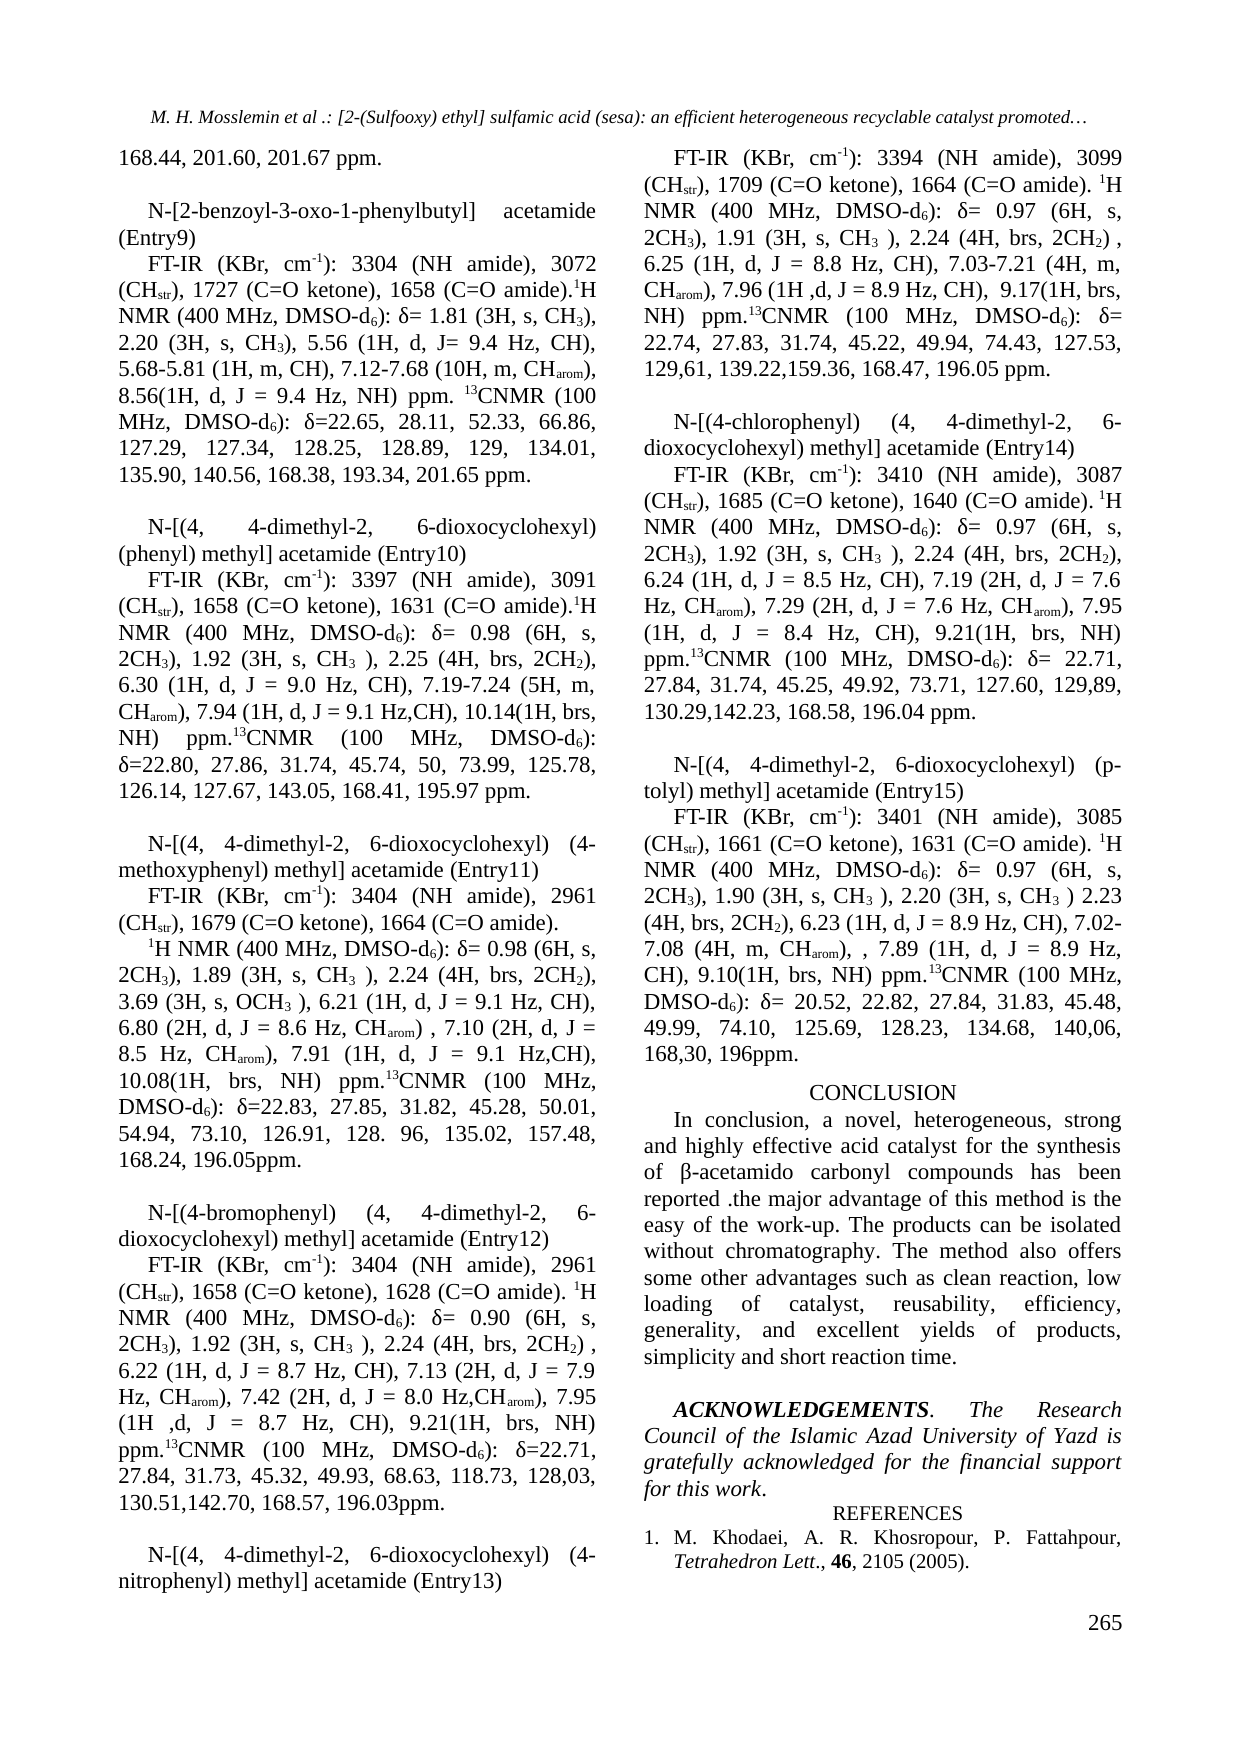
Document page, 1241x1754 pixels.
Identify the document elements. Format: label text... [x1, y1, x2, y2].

text FT-IR (KBr, cm-1): 3410 (NH amide), 3087 (CHstr), 1685 (C=O ketone), 1640 (C=O amide). 1H NMR (400 MHz, DMSO-d6): δ= 0.97 (6H, s, 2CH3), 1.92 (3H, s, CH3 ), 2.24 (4H, brs, 2CH2), 6.24 (1H, d, J = 8.5 Hz, CH), 7.19 (2H, d, J = 7.6 Hz, CHarom), 7.29 (2H, d, J = 7.6 Hz, CHarom), 7.95 (1H, d, J = 8.4 Hz, CH), 9.21(1H, brs, NH) ppm.13CNMR (100 MHz, DMSO-d6): δ= 22.71, 27.84, 31.74, 45.25, 49.92, 73.71, 127.60, 129,89, 130.29,142.23, 168.58, 196.04 ppm. [644, 461, 1122, 724]
text FT-IR (KBr, cm-1): 3397 (NH amide), 3091 (CHstr), 1658 (C=O ketone), 1631 (C=O amide).1H NMR (400 MHz, DMSO-d6): δ= 0.98 (6H, s, 2CH3), 1.92 (3H, s, CH3 ), 2.25 (4H, brs, 2CH2), 6.30 (1H, d, J = 9.0 Hz, CH), 7.19-7.24 (5H, m, CHarom), 7.94 (1H, d, J = 9.1 Hz,CH), 10.14(1H, brs, NH) ppm.13CNMR (100 MHz, DMSO-d6): δ=22.80, 27.86, 31.74, 45.74, 50, 73.99, 125.78, 126.14, 127.67, 143.05, 168.41, 195.97 ppm. [118, 566, 596, 803]
text N-[(4, 4-dimethyl-2, 6-dioxocyclohexyl) (4-methoxyphenyl) methyl] acetamide (Entry11) [118, 830, 596, 882]
text FT-IR (KBr, cm-1): 3394 (NH amide), 3099 (CHstr), 1709 (C=O ketone), 1664 (C=O amide). 1H NMR (400 MHz, DMSO-d6): δ= 0.97 (6H, s, 2CH3), 1.91 (3H, s, CH3 ), 2.24 (4H, brs, 2CH2) , 6.25 (1H, d, J = 8.8 Hz, CH), 7.03-7.21 (4H, m, CHarom), 7.96 (1H ,d, J = 8.9 Hz, CH), 9.17(1H, brs, NH) ppm.13CNMR (100 MHz, DMSO-d6): δ= 22.74, 27.83, 31.74, 45.22, 49.94, 74.43, 127.53, 129,61, 139.22,159.36, 168.47, 196.05 ppm. [644, 144, 1122, 382]
text FT-IR (KBr, cm-1): 3401 (NH amide), 3085 (CHstr), 1661 (C=O ketone), 1631 (C=O amide). 1H NMR (400 MHz, DMSO-d6): δ= 0.97 (6H, s, 2CH3), 1.90 (3H, s, CH3 ), 2.20 (3H, s, CH3 ) 2.23 (4H, brs, 2CH2), 6.23 (1H, d, J = 8.9 Hz, CH), 7.02-7.08 (4H, m, CHarom), , 7.89 (1H, d, J = 8.9 Hz, CH), 9.10(1H, brs, NH) ppm.13CNMR (100 MHz, DMSO-d6): δ= 20.52, 22.82, 27.84, 31.83, 45.48, 49.99, 74.10, 125.69, 128.23, 134.68, 140,06, 168,30, 196ppm. [644, 803, 1122, 1067]
text ACKNOWLEDGEMENTS. The Research Council of the Islamic Azad University of Yazd is gratefully acknowledged for the financial support for this work. [644, 1396, 1122, 1501]
list M. Khodaei, A. R. Khosropour, P. Fattahpour, Tetrahedron Lett., 46, 2105 (2005). [644, 1525, 1122, 1573]
text FT-IR (KBr, cm-1): 3404 (NH amide), 2961 (CHstr), 1658 (C=O ketone), 1628 (C=O amide). 1H NMR (400 MHz, DMSO-d6): δ= 0.90 (6H, s, 2CH3), 1.92 (3H, s, CH3 ), 2.24 (4H, brs, 2CH2) , 6.22 (1H, d, J = 8.7 Hz, CH), 7.13 (2H, d, J = 7.9 Hz, CHarom), 7.42 (2H, d, J = 8.0 Hz,CHarom), 7.95 (1H ,d, J = 8.7 Hz, CH), 9.21(1H, brs, NH) ppm.13CNMR (100 MHz, DMSO-d6): δ=22.71, 27.84, 31.73, 45.32, 49.93, 68.63, 118.73, 128,03, 130.51,142.70, 168.57, 196.03ppm. [118, 1251, 596, 1515]
text N-[(4-chlorophenyl) (4, 4-dimethyl-2, 6-dioxocyclohexyl) methyl] acetamide (Entry14) [644, 408, 1122, 461]
text 1H NMR (400 MHz, DMSO-d6): δ= 0.98 (6H, s, 2CH3), 1.89 (3H, s, CH3 ), 2.24 (4H, brs, 2CH2), 3.69 (3H, s, OCH3 ), 6.21 (1H, d, J = 9.1 Hz, CH), 6.80 (2H, d, J = 8.6 Hz, CHarom) , 7.10 (2H, d, J = 8.5 Hz, CHarom), 7.91 (1H, d, J = 9.1 Hz,CH), 10.08(1H, brs, NH) ppm.13CNMR (100 MHz, DMSO-d6): δ=22.83, 27.85, 31.82, 45.28, 50.01, 54.94, 73.10, 126.91, 128. 96, 135.02, 157.48, 168.24, 196.05ppm. [118, 935, 596, 1172]
text In conclusion, a novel, heterogeneous, strong and highly effective acid catalyst for the synthesis of β-acetamido carbonyl compounds has been reported .the major advantage of this method is the easy of the work-up. The products can be isolated without chromatography. The method also offers some other advantages such as clean reaction, low loading of catalyst, reusability, efficiency, generality, and excellent yields of products, simplicity and short reaction time. [644, 1106, 1122, 1369]
text N-[(4, 4-dimethyl-2, 6-dioxocyclohexyl) (phenyl) methyl] acetamide (Entry10) [118, 513, 596, 566]
text N-[2-benzoyl-3-oxo-1-phenylbutyl] acetamide (Entry9) [118, 197, 596, 250]
text N-[(4, 4-dimethyl-2, 6-dioxocyclohexyl) (4-nitrophenyl) methyl] acetamide (Entry13) [118, 1541, 596, 1594]
text N-[(4-bromophenyl) (4, 4-dimethyl-2, 6-dioxocyclohexyl) methyl] acetamide (Entry12) [118, 1199, 596, 1251]
text N-[(4, 4-dimethyl-2, 6-dioxocyclohexyl) (p-tolyl) methyl] acetamide (Entry15) [644, 751, 1122, 803]
text FT-IR (KBr, cm-1): 3404 (NH amide), 2961 (CHstr), 1679 (C=O ketone), 1664 (C=O amide). [118, 882, 596, 935]
text FT-IR (KBr, cm-1): 3304 (NH amide), 3072 (CHstr), 1727 (C=O ketone), 1658 (C=O amide).1H NMR (400 MHz, DMSO-d6): δ= 1.81 (3H, s, CH3), 2.20 (3H, s, CH3), 5.56 (1H, d, J= 9.4 Hz, CH), 5.68-5.81 (1H, m, CH), 7.12-7.68 (10H, m, CHarom), 8.56(1H, d, J = 9.4 Hz, NH) ppm. 13CNMR (100 MHz, DMSO-d6): δ=22.65, 28.11, 52.33, 66.86, 127.29, 127.34, 128.25, 128.89, 129, 134.01, 135.90, 140.56, 168.38, 193.34, 201.65 ppm. [118, 250, 596, 487]
text CONCLUSION [644, 1079, 1122, 1106]
text REFERENCES [644, 1501, 1122, 1525]
